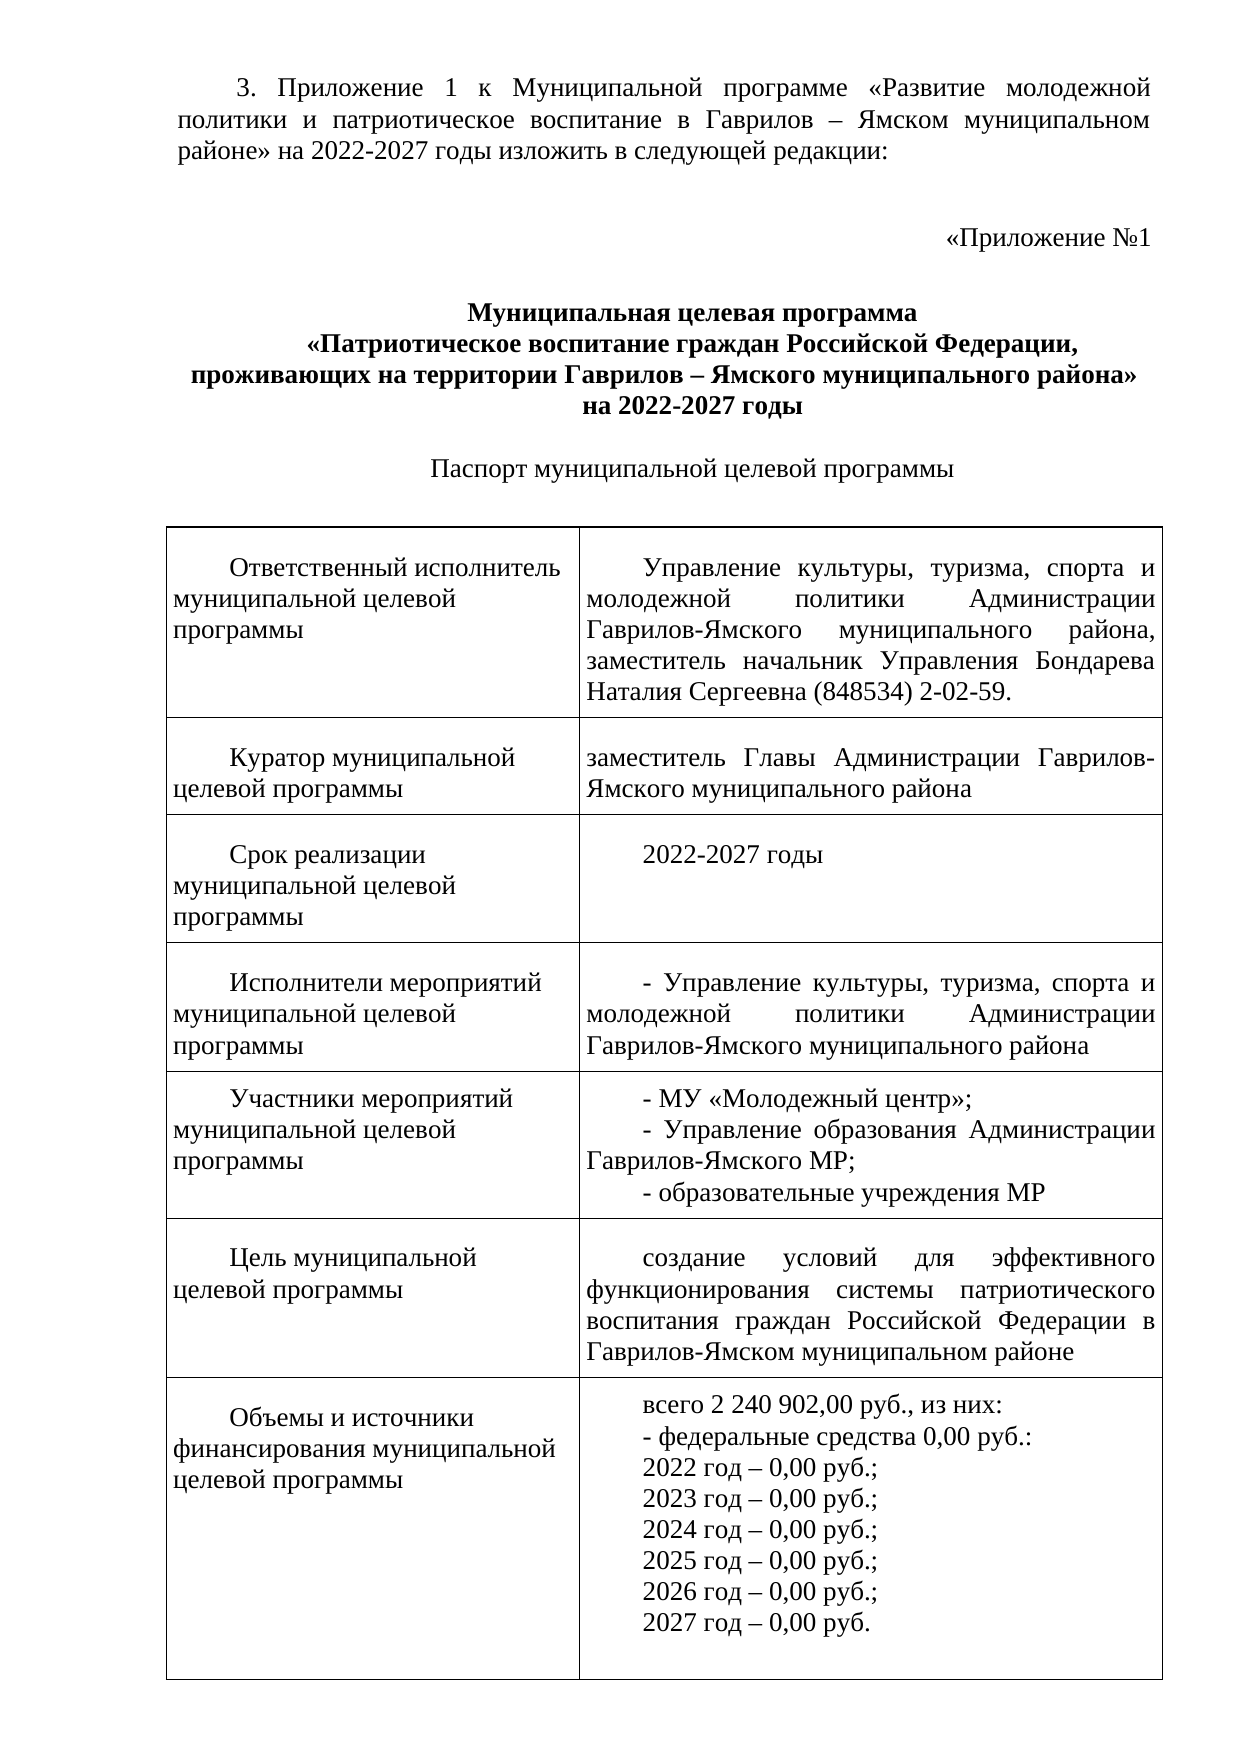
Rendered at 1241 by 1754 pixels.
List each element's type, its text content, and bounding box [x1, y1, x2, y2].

text Паспорт муниципальной целевой программы [177, 452, 1152, 483]
table_cell 2022-2027 годы [580, 815, 1162, 942]
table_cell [580, 1378, 1162, 1679]
text «Приложение №1 [177, 221, 1152, 252]
table_header Управление культуры, туризма, спорта и молодежной политики Администрации Гаврилов-Ямского муниципального района, заместитель начальник Управления Бондарева Наталия Сергеевна (848534) 2-02-59. [580, 528, 1162, 717]
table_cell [167, 1378, 579, 1679]
table_cell создание условий для эффективного функционирования системы патриотического воспитания граждан Российской Федерации в Гаврилов-Ямском муниципальном районе [580, 1219, 1162, 1377]
table_cell - МУ «Молодежный центр»; - Управление образования Администрации Гаврилов-Ямского МР; - образовательные учреждения МР [580, 1072, 1162, 1217]
table_cell - Управление культуры, туризма, спорта и молодежной политики Администрации Гаврилов-Ямского муниципального района [580, 943, 1162, 1071]
table_cell Срок реализации муниципальной целевой программы [167, 815, 579, 942]
table_header Ответственный исполнитель муниципальной целевой программы [167, 528, 579, 717]
text «Патриотическое воспитание граждан Российской Федерации, проживающих на территории Гаврилов – Ямского муниципального района» [177, 327, 1152, 389]
text 3. Приложение 1 к Муниципальной программе «Развитие молодежной политики и патриотическое воспитание в Гаврилов – Ямском муниципальном районе» на 2022-2027 годы изложить в следующей редакции: [177, 72, 1152, 165]
text Муниципальная целевая программа [177, 296, 1152, 327]
table_cell Цель муниципальной целевой программы [167, 1219, 579, 1377]
table_cell Участники мероприятий муниципальной целевой программы [167, 1072, 579, 1217]
text на 2022-2027 годы [177, 389, 1152, 421]
table_cell заместитель Главы Администрации Гаврилов-Ямского муниципального района [580, 718, 1162, 814]
table_cell Исполнители мероприятий муниципальной целевой программы [167, 943, 579, 1071]
table_cell Куратор муниципальной целевой программы [167, 718, 579, 814]
